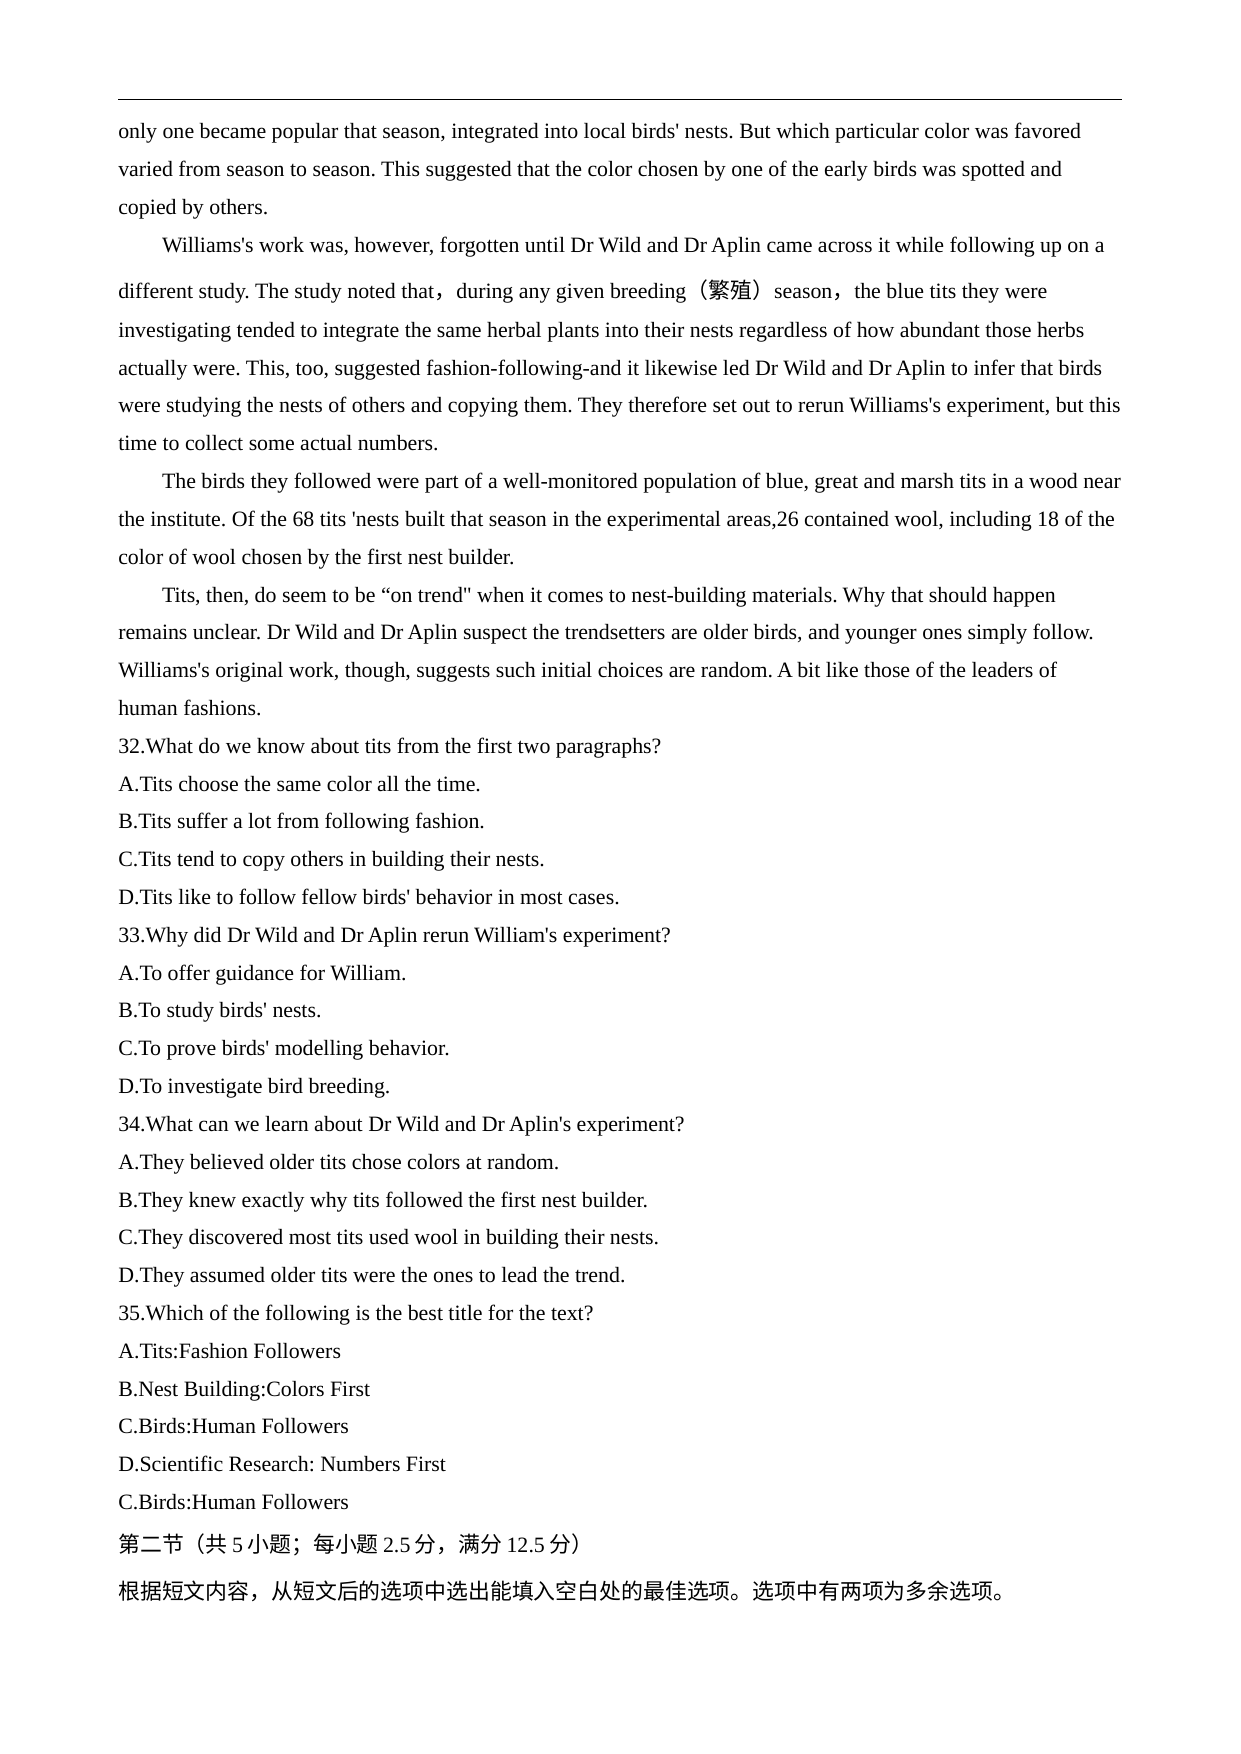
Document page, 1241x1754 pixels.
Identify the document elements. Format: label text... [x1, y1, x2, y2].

text A.Tits choose the same color all the time. [118, 771, 1122, 796]
text D.Scientific Research: Numbers First [118, 1451, 1122, 1476]
text B.Tits suffer a lot from following fashion. [118, 808, 1122, 834]
text C.Tits tend to copy others in building their nests. [118, 846, 1122, 871]
text C.Birds:Human Followers [118, 1413, 1122, 1439]
text 32.What do we know about tits from the first two paragraphs? [118, 733, 1122, 758]
text D.To investigate bird breeding. [118, 1073, 1122, 1098]
text D.They assumed older tits were the ones to lead the trend. [118, 1262, 1122, 1287]
text A.They believed older tits chose colors at random. [118, 1149, 1122, 1174]
text B.They knew exactly why tits followed the first nest builder. [118, 1187, 1122, 1212]
text C.Birds:Human Followers [118, 1489, 1122, 1514]
text A.Tits:Fashion Followers [118, 1338, 1122, 1363]
text C.To prove birds' modelling behavior. [118, 1035, 1122, 1061]
text 第二节（共5小题；每小题2.5分，满分12.5分） [118, 1527, 1122, 1558]
text 33.Why did Dr Wild and Dr Aplin rerun William's experiment? [118, 922, 1122, 947]
text 根据短文内容，从短文后的选项中选出能填入空白处的最佳选项。选项中有两项为多余选项。 [118, 1574, 1122, 1606]
text 35.Which of the following is the best title for the text? [118, 1300, 1122, 1325]
text D.Tits like to follow fellow birds' behavior in most cases. [118, 884, 1122, 909]
text B.To study birds' nests. [118, 997, 1122, 1023]
text A.To offer guidance for William. [118, 960, 1122, 985]
text B.Nest Building:Colors First [118, 1376, 1122, 1401]
text Tits, then, do seem to be “on trend" when it comes to nest-building materials. Why that should happen remains unclear. Dr Wild and Dr Aplin suspect the trendsetters are older birds, and younger ones simply follow. Williams's original work, though, suggests such initial choices are random. A bit like those of the leaders of human fashions. [118, 582, 1122, 720]
text 34.What can we learn about Dr Wild and Dr Aplin's experiment? [118, 1111, 1122, 1136]
text The birds they followed were part of a well-monitored population of blue, great and marsh tits in a wood near the institute. Of the 68 tits 'nests built that season in the experimental areas,26 contained wool, including 18 of the color of wool chosen by the first nest builder. [118, 468, 1122, 569]
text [118, 118, 1122, 219]
text C.They discovered most tits used wool in building their nests. [118, 1224, 1122, 1249]
text Williams's work was, however, forgotten until Dr Wild and Dr Aplin came across it while following up on a different study. The study noted that，during any given breeding（繁殖）season，the blue tits they were investigating tended to integrate the same herbal plants into their nests regardless of how abundant those herbs actually were. This, too, suggested fashion-following-and it likewise led Dr Wild and Dr Aplin to infer that birds were studying the nests of others and copying them. They therefore set out to rerun Williams's experiment, but this time to collect some actual numbers. [118, 232, 1122, 456]
